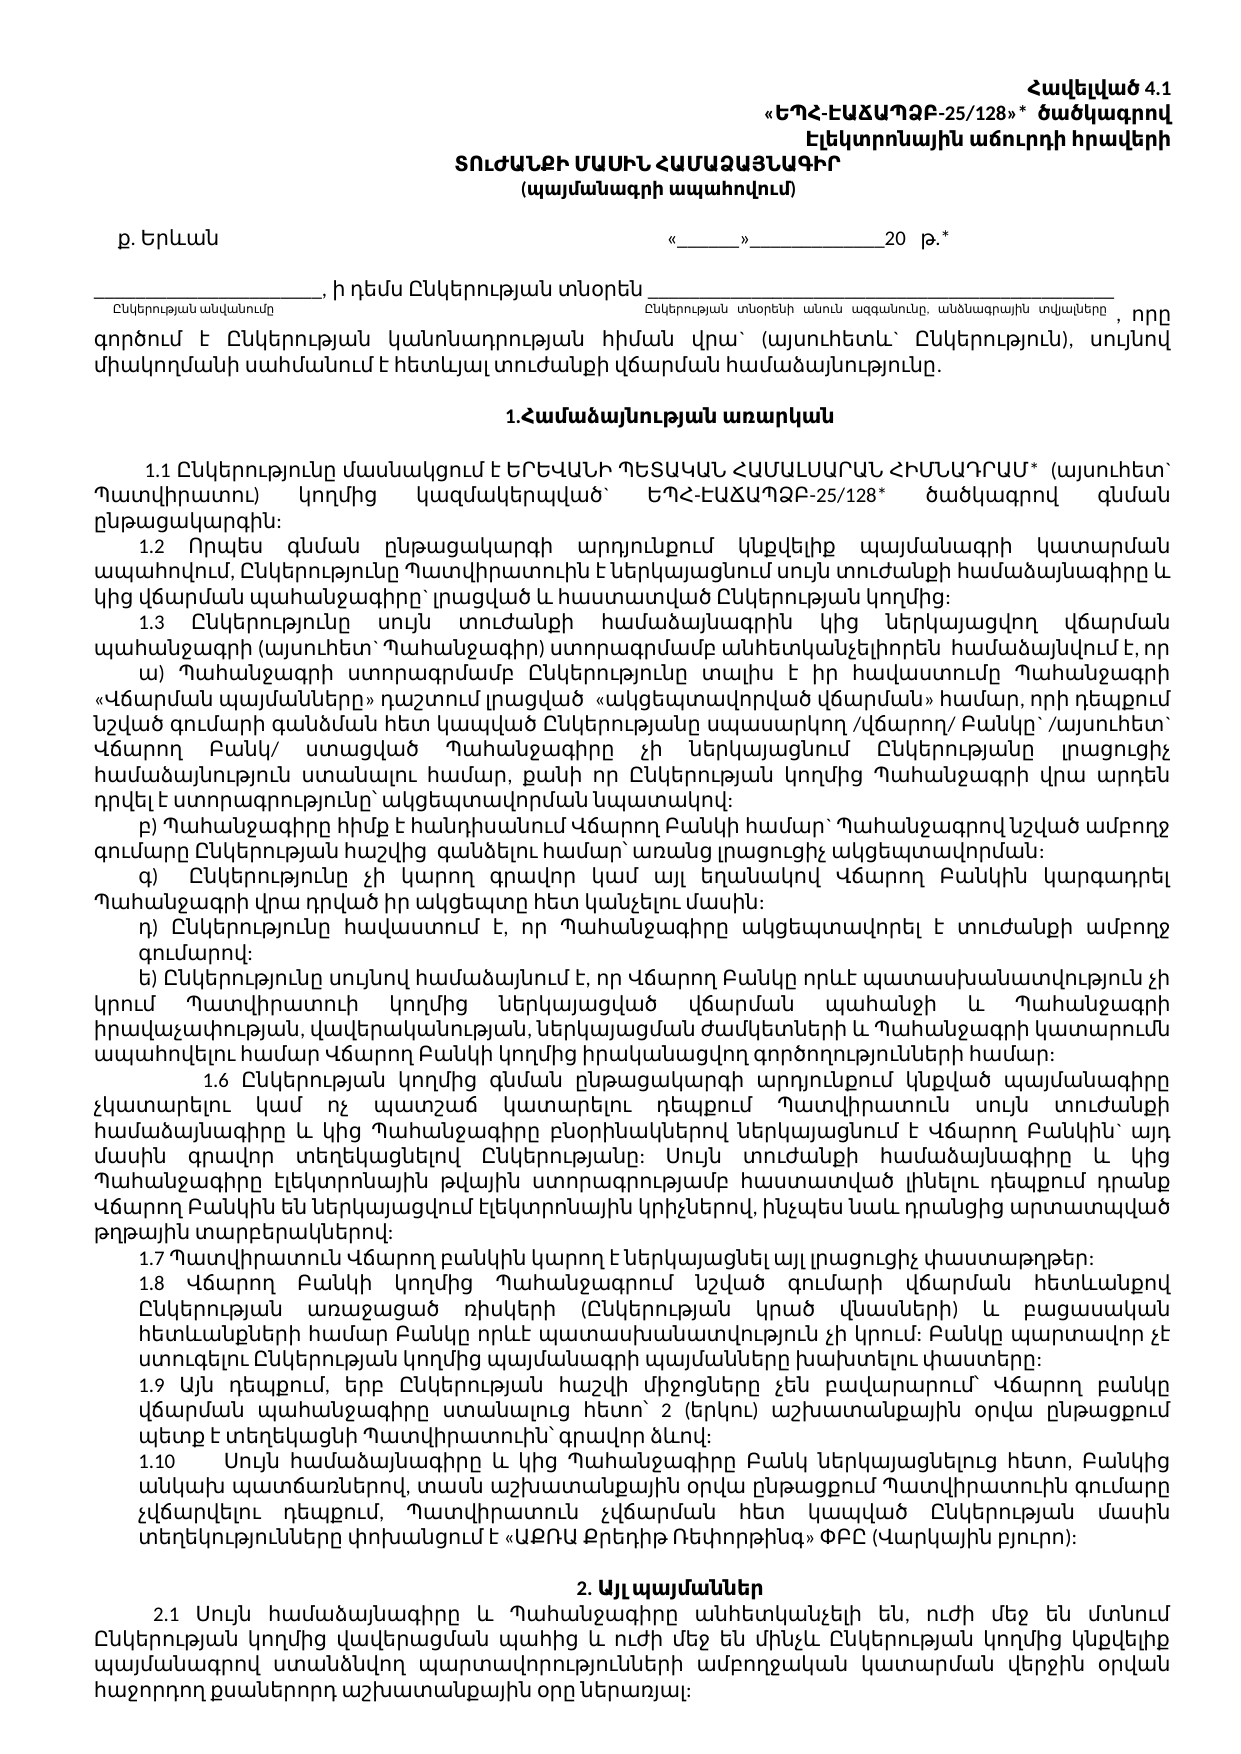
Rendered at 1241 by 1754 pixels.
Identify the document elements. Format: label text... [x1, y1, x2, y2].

text Հավելված 4.1 [94, 75, 1171, 100]
text 1.10 Սույն համաձայնագիրը և կից Պահանջագիրը Բանկ ներկայացնելուց հետո, Բանկից անկախ պատճառներով, տասն աշխատանքային օրվա ընթացքում Պատվիրատուին գումարը չվճարվելու դեպքում, Պատվիրատուն չվճարման հետ կապված Ընկերության մասին տեղեկությունները փոխանցում է «ԱՔՌԱ Քրեդիթ Ռեփորթինգ» ՓԲԸ (Վարկային բյուրո): [138, 1448, 1171, 1550]
text 1.9 Այն դեպքում, երբ Ընկերության հաշվի միջոցները չեն բավարարում՝ Վճարող բանկը վճարման պահանջագիրը ստանալուց հետո՝ 2 (երկու) աշխատանքային օրվա ընթացքում պետք է տեղեկացնի Պատվիրատուին՝ գրավոր ձևով: [138, 1372, 1171, 1448]
text ՏՈւԺԱՆՔԻ ՄԱՍԻՆ ՀԱՄԱՁԱՅՆԱԳԻՐ [94, 151, 1171, 177]
text բ) Պահանջագիրը հիմք է հանդիսանում Վճարող Բանկի համար` Պահանջագրով նշված ամբողջ գումարը Ընկերության հաշվից գանձելու համար՝ առանց լրացուցիչ ակցեպտավորման: [94, 813, 1171, 864]
text դ) Ընկերությունը հավաստում է, որ Պահանջագիրը ակցեպտավորել է տուժանքի ամբողջ գումարով: [138, 914, 1171, 965]
text ______________________, ի դեմս Ընկերության տնօրեն _____________________________________________ [94, 276, 1171, 301]
text Էլեկտրոնային աճուրդի հրավերի [94, 126, 1171, 151]
text ա) Պահանջագրի ստորագրմամբ Ընկերությունը տալիս է իր հավաստումը Պահանջագրի «Վճարման պայմանները» դաշտում լրացված «ակցեպտավորված վճարման» համար, որի դեպքում նշված գումարի գանձման հետ կապված Ընկերությանը սպասարկող /վճարող/ Բանկը` /այսուհետ` Վճարող Բանկ/ ստացված Պահանջագիրը չի ներկայացնում Ընկերությանը լրացուցիչ համաձայնություն ստանալու համար, քանի որ Ընկերության կողմից Պահանջագրի վրա արդեն դրվել է ստորագրությունը՝ ակցեպտավորման նպատակով: [94, 660, 1171, 813]
text 1.2 Որպես գնման ընթացակարգի արդյունքում կնքվելիք պայմանագրի կատարման ապահովում, Ընկերությունը Պատվիրատուին է ներկայացնում սույն տուժանքի համաձայնագիրը և կից վճարման պահանջագիրը` լրացված և հաստատված Ընկերության կողմից: [94, 533, 1171, 609]
text 1.1 Ընկերությունը մասնակցում է ԵՐԵՎԱՆԻ ՊԵՏԱԿԱՆ ՀԱՄԱԼՍԱՐԱՆ ՀԻՄՆԱԴՐԱՄ* (այսուհետ` Պատվիրատու) կողմից կազմակերպված` ԵՊՀ-ԷԱՃԱՊՁԲ-25/128* ծածկագրով գնման ընթացակարգին: [94, 457, 1171, 533]
text ե) Ընկերությունը սույնով համաձայնում է, որ Վճարող Բանկը որևէ պատասխանատվություն չի կրում Պատվիրատուի կողմից ներկայացված վճարման պահանջի և Պահանջագրի իրավաչափության, վավերականության, ներկայացման ժամկետների և Պահանջագրի կատարումն ապահովելու համար Վճարող Բանկի կողմից իրականացվող գործողությունների համար: [94, 965, 1171, 1067]
text 1.7 Պատվիրատուն Վճարող բանկին կարող է ներկայացնել այլ լրացուցիչ փաստաթղթեր: [138, 1245, 1171, 1270]
text 2. Այլ պայմաններ [169, 1575, 1171, 1601]
text «ԵՊՀ-ԷԱՃԱՊՁԲ-25/128»* ծածկագրով [94, 100, 1171, 126]
text 2.1 Սույն համաձայնագիրը և Պահանջագիրը անհետկանչելի են, ուժի մեջ են մտնում Ընկերության կողմից վավերացման պահից և ուժի մեջ են մինչև Ընկերության կողմից կնքվելիք պայմանագրով ստանձնվող պարտավորությունների ամբողջական կատարման վերջին օրվան հաջորդող քսաներորդ աշխատանքային օրը ներառյալ: [94, 1601, 1171, 1702]
text 1.8 Վճարող Բանկի կողմից Պահանջագրում նշված գումարի վճարման հետևանքով Ընկերության առաջացած ռիսկերի (Ընկերության կրած վնասների) և բացասական հետևանքների համար Բանկը որևէ պատասխանատվություն չի կրում: Բանկը պարտավոր չէ ստուգելու Ընկերության կողմից պայմանագրի պայմանները խախտելու փաստերը: [138, 1270, 1171, 1372]
text Ընկերության անվանումը Ընկերության տնօրենի անուն ազգանունը, անձնագրային տվյալները , որը գործում է Ընկերության կանոնադրության հիման վրա` (այսուհետև` Ընկերություն), սույնով միակողմանի սահմանում է հետևյալ տուժանքի վճարման համաձայնությունը. [94, 301, 1171, 377]
text 1.Համաձայնության առարկան [169, 403, 1171, 428]
text 1.6 Ընկերության կողմից գնման ընթացակարգի արդյունքում կնքված պայմանագիրը չկատարելու կամ ոչ պատշաճ կատարելու դեպքում Պատվիրատուն սույն տուժանքի համաձայնագիրը և կից Պահանջագիրը բնօրինակներով ներկայացնում է Վճարող Բանկին` այդ մասին գրավոր տեղեկացնելով Ընկերությանը: Սույն տուժանքի համաձայնագիրը և կից Պահանջագիրը էլեկտրոնային թվային ստորագրությամբ հաստատված լինելու դեպքում դրանք Վճարող Բանկին են ներկայացվում էլեկտրոնային կրիչներով, ինչպես նաև դրանցից արտատպված թղթային տարբերակներով: [94, 1067, 1171, 1245]
text (պայմանագրի ապահովում) [94, 177, 1171, 199]
text 1.3 Ընկերությունը սույն տուժանքի համաձայնագրին կից ներկայացվող վճարման պահանջագրի (այսուհետ` Պահանջագիր) ստորագրմամբ անհետկանչելիորեն համաձայնվում է, որ [94, 609, 1171, 660]
text ք. Երևան «______»_____________20 թ.* [94, 225, 1171, 250]
text գ) Ընկերությունը չի կարող գրավոր կամ այլ եղանակով Վճարող Բանկին կարգադրել Պահանջագրի վրա դրված իր ակցեպտը հետ կանչելու մասին: [94, 864, 1171, 914]
